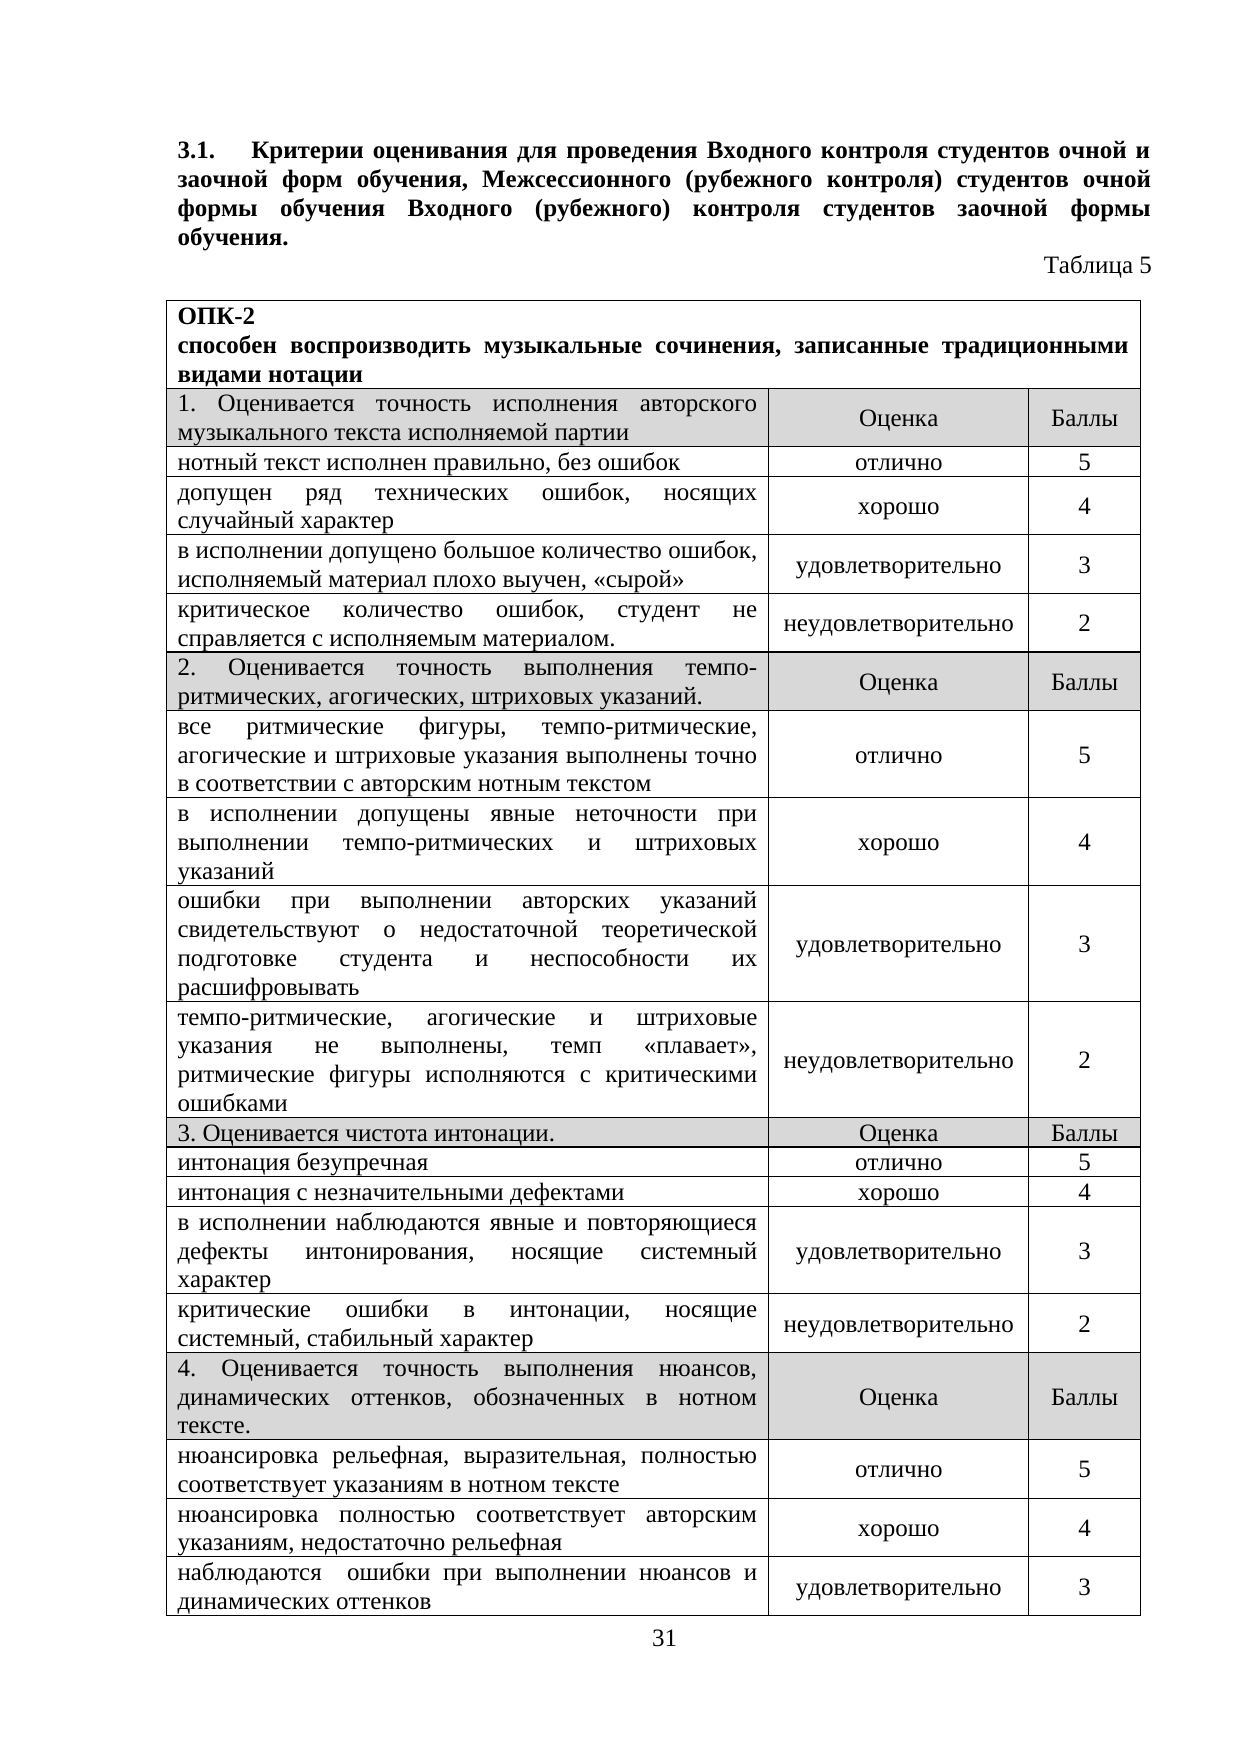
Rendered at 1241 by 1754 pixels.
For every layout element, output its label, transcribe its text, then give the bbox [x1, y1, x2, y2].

table_cell ошибки при выполнении авторских указаний свидетельствуют о недостаточной теоретической подготовке студента и неспособности их расшифровывать [167, 886, 768, 1001]
table_cell критические ошибки в интонации, носящие системный, стабильный характер [167, 1294, 768, 1352]
table_cell хорошо [769, 798, 1028, 884]
table_cell 1. Оценивается точность исполнения авторского музыкального текста исполняемой партии [167, 389, 768, 446]
table_cell отлично [769, 447, 1028, 476]
table_cell неудовлетворительно [769, 1002, 1028, 1117]
table_cell удовлетворительно [769, 886, 1028, 1001]
table_cell 4. Оценивается точность выполнения нюансов, динамических оттенков, обозначенных в нотном тексте. [167, 1353, 768, 1439]
text Таблица 5 [177, 251, 1152, 279]
table_cell Оценка [769, 389, 1028, 446]
table_cell 5 [1029, 1440, 1140, 1498]
table_cell в исполнении допущено большое количество ошибок, исполняемый материал плохо выучен, «сырой» [167, 535, 768, 593]
table_cell Оценка [769, 1118, 1028, 1146]
table_cell нюансировка полностью соответствует авторским указаниям, недостаточно рельефная [167, 1499, 768, 1556]
table_cell Баллы [1029, 1118, 1140, 1146]
table_cell 3. Оценивается чистота интонации. [167, 1118, 768, 1146]
table_cell 3 [1029, 535, 1140, 593]
table_cell удовлетворительно [769, 1557, 1028, 1615]
table_cell интонация безупречная [167, 1148, 768, 1176]
table_cell все ритмические фигуры, темпо-ритмические, агогические и штриховые указания выполнены точно в соответствии с авторским нотным текстом [167, 711, 768, 797]
table_cell хорошо [769, 477, 1028, 534]
table_cell 2 [1029, 594, 1140, 651]
table_cell хорошо [769, 1177, 1028, 1206]
table_cell Баллы [1029, 389, 1140, 446]
table_cell темпо-ритмические, агогические и штриховые указания не выполнены, темп «плавает», ритмические фигуры исполняются с критическими ошибками [167, 1002, 768, 1117]
table_cell отлично [769, 1148, 1028, 1176]
subtitle Критерии оценивания для проведения Входного контроля студентов очной и заочной форм обучения, Межсессионного (рубежного контроля) студентов очной формы обучения Входного (рубежного) контроля студентов заочной формы обучения. [177, 136, 1152, 251]
table_cell 2 [1029, 1002, 1140, 1117]
table_cell 4 [1029, 1499, 1140, 1556]
table_cell 5 [1029, 1148, 1140, 1176]
table_cell 4 [1029, 477, 1140, 534]
table_cell удовлетворительно [769, 535, 1028, 593]
table_cell 4 [1029, 798, 1140, 884]
table_cell удовлетворительно [769, 1207, 1028, 1293]
table_cell 5 [1029, 711, 1140, 797]
table_cell 5 [1029, 447, 1140, 476]
table_cell критическое количество ошибок, студент не справляется с исполняемым материалом. [167, 594, 768, 651]
table_cell наблюдаются ошибки при выполнении нюансов и динамических оттенков [167, 1557, 768, 1615]
table_cell допущен ряд технических ошибок, носящих случайный характер [167, 477, 768, 534]
table_cell неудовлетворительно [769, 1294, 1028, 1352]
table_cell в исполнении наблюдаются явные и повторяющиеся дефекты интонирования, носящие системный характер [167, 1207, 768, 1293]
table_cell нотный текст исполнен правильно, без ошибок [167, 447, 768, 476]
table_cell отлично [769, 711, 1028, 797]
table_cell 3 [1029, 886, 1140, 1001]
table_cell Баллы [1029, 1353, 1140, 1439]
table_cell 2. Оценивается точность выполнения темпо-ритмических, агогических, штриховых указаний. [167, 653, 768, 710]
table_cell 3 [1029, 1557, 1140, 1615]
table_cell 3 [1029, 1207, 1140, 1293]
table_cell Баллы [1029, 653, 1140, 710]
table_cell отлично [769, 1440, 1028, 1498]
table_cell нюансировка рельефная, выразительная, полностью соответствует указаниям в нотном тексте [167, 1440, 768, 1498]
table_header ОПК-2 способен воспроизводить музыкальные сочинения, записанные традиционными видами нотации [167, 301, 1140, 387]
table_cell хорошо [769, 1499, 1028, 1556]
table_cell Оценка [769, 1353, 1028, 1439]
table_cell неудовлетворительно [769, 594, 1028, 651]
table_cell 4 [1029, 1177, 1140, 1206]
table_cell в исполнении допущены явные неточности при выполнении темпо-ритмических и штриховых указаний [167, 798, 768, 884]
table_cell 2 [1029, 1294, 1140, 1352]
table_cell Оценка [769, 653, 1028, 710]
table_cell интонация с незначительными дефектами [167, 1177, 768, 1206]
